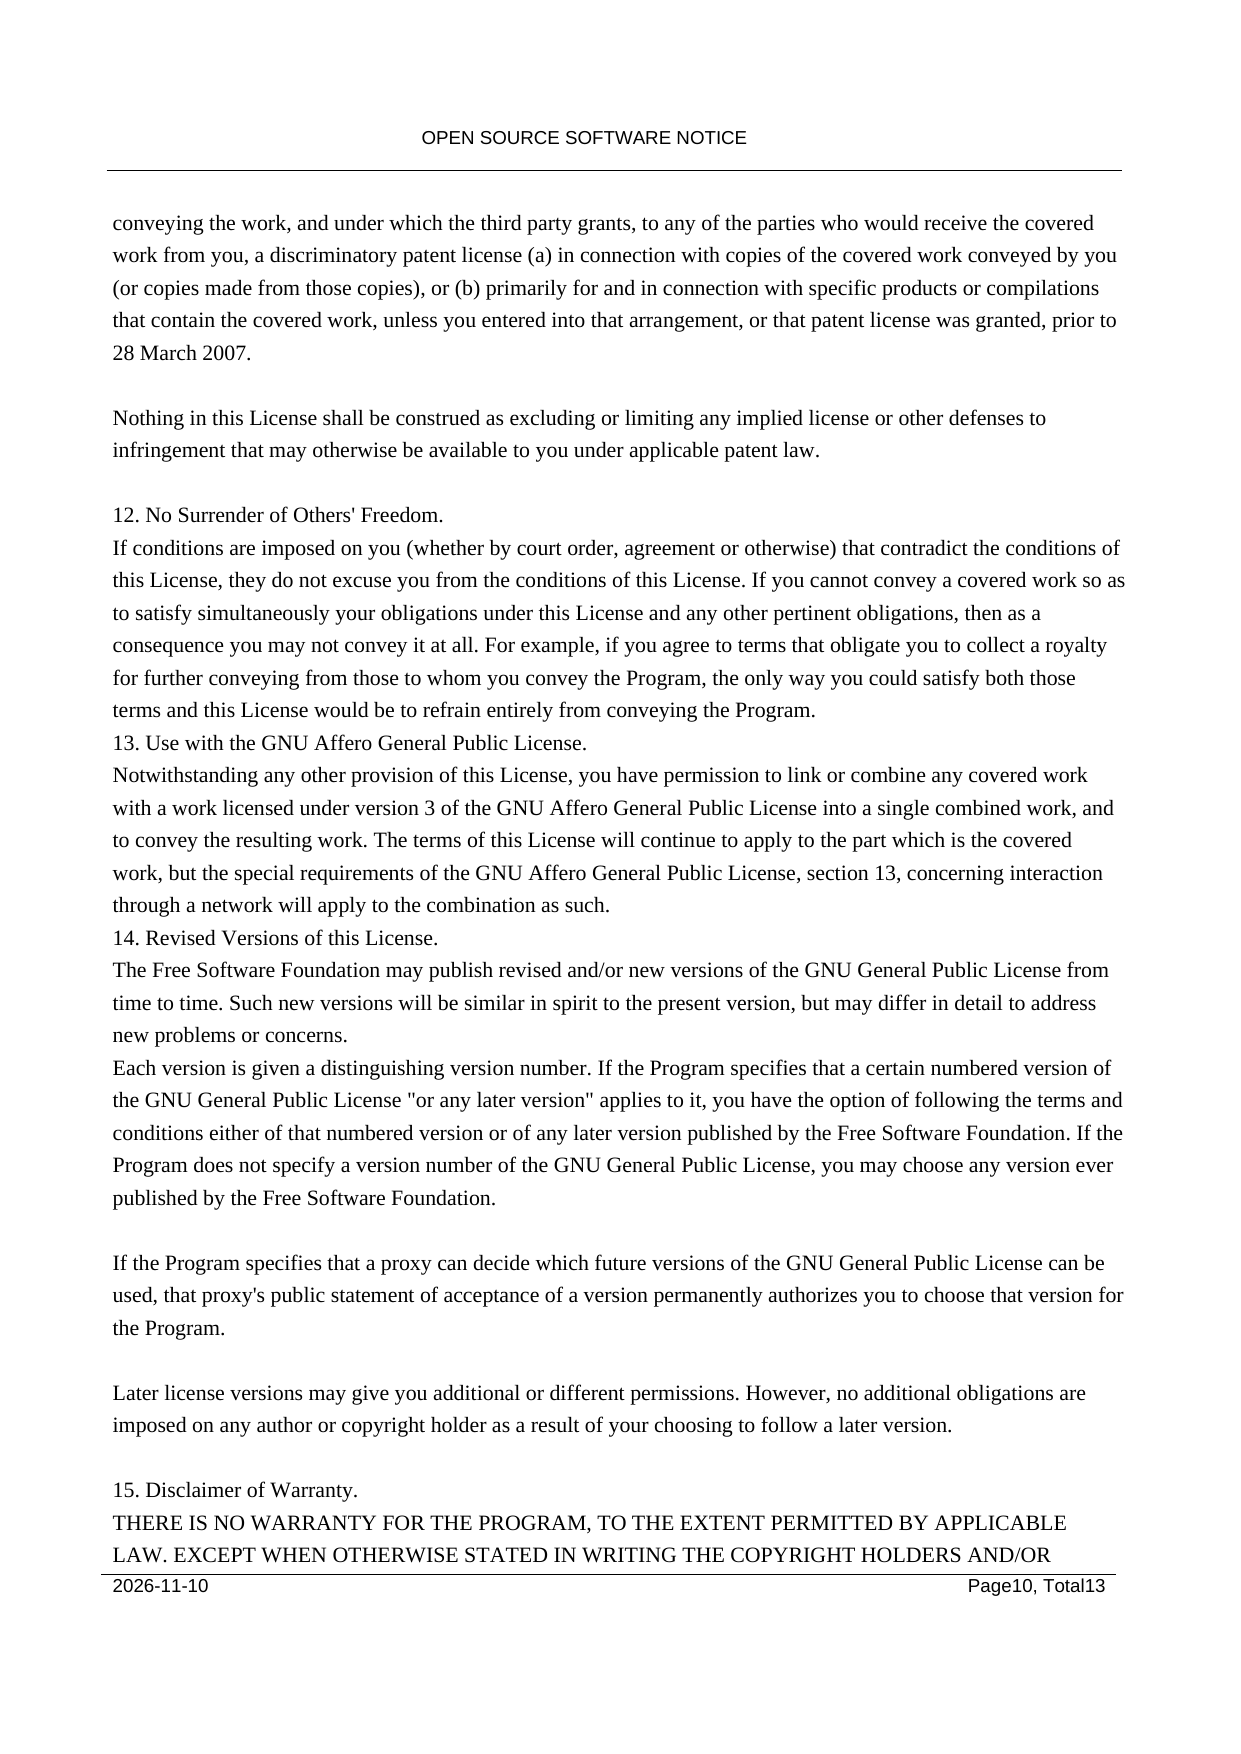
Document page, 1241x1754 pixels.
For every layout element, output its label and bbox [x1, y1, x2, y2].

text [112, 206, 1128, 1571]
